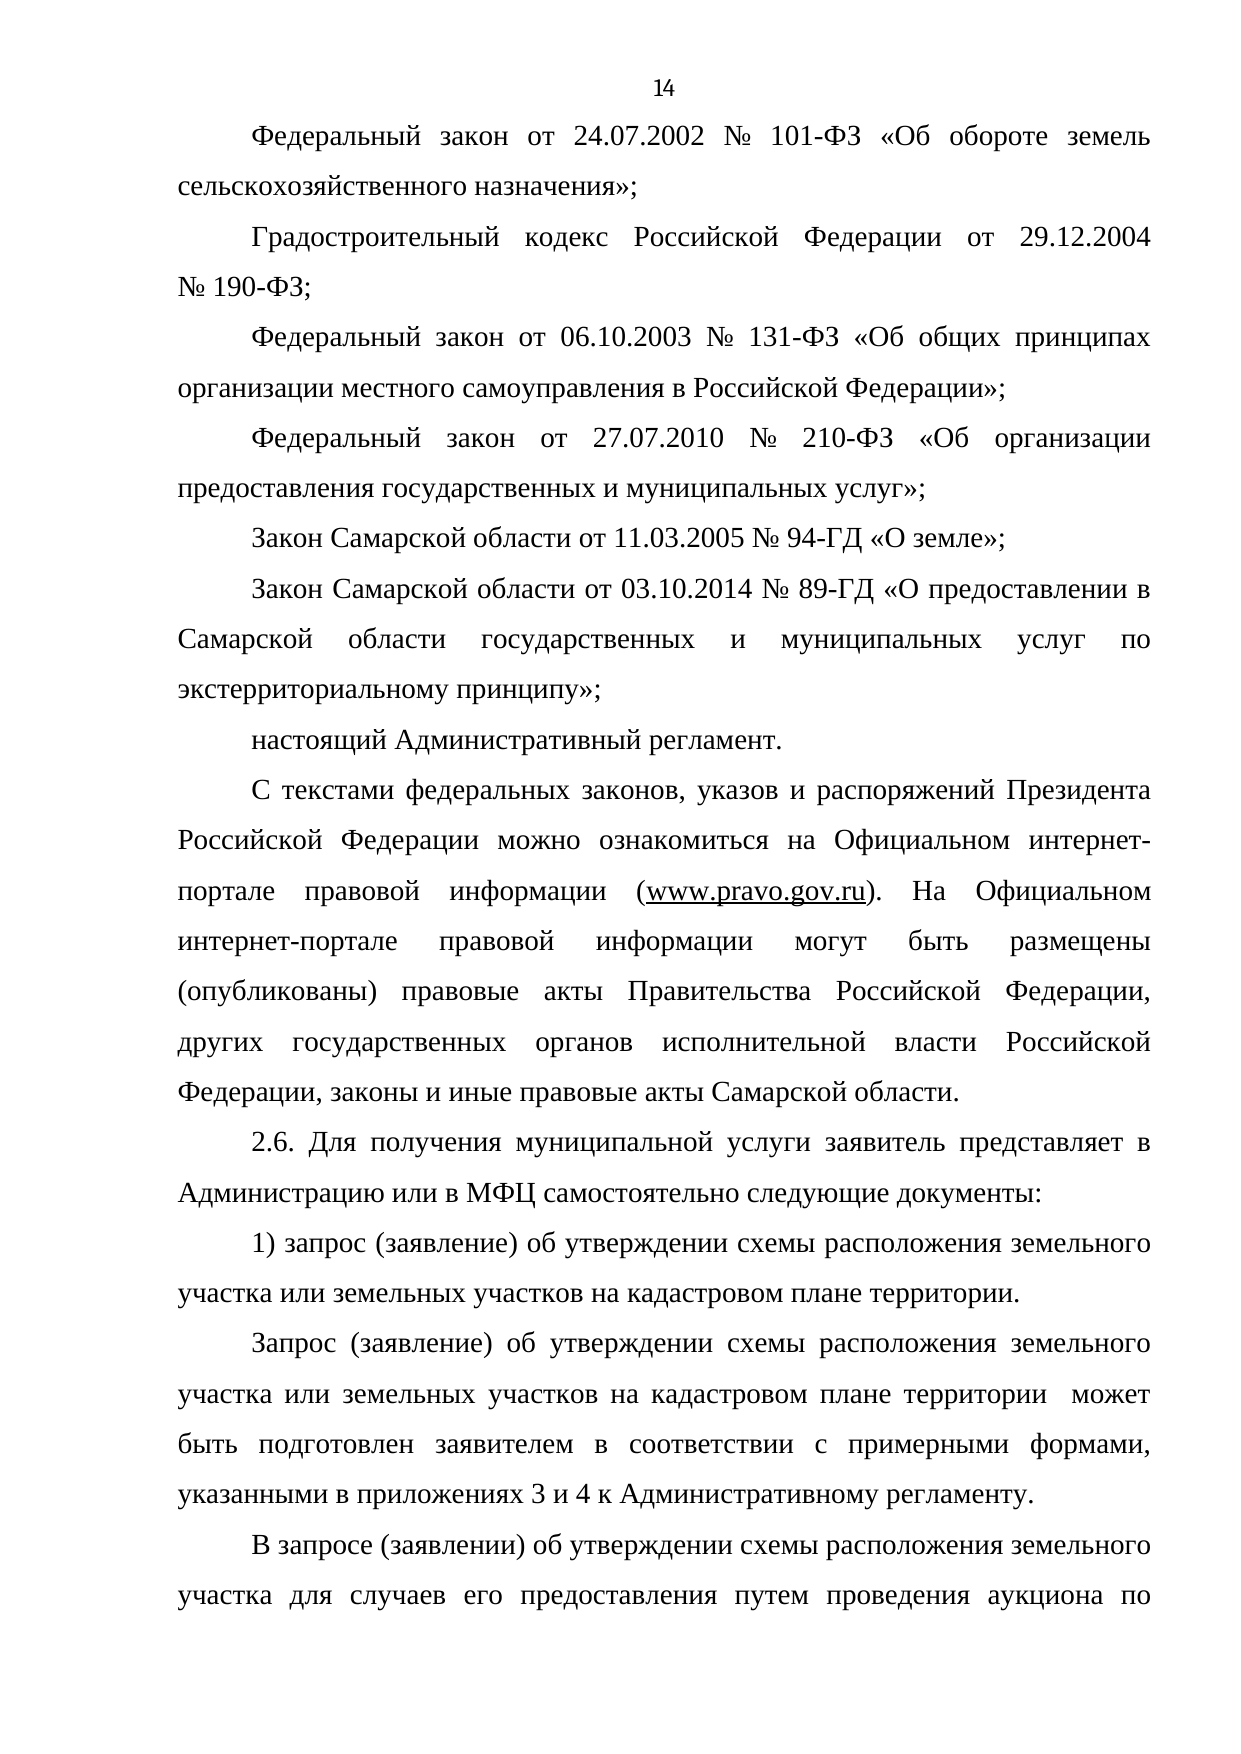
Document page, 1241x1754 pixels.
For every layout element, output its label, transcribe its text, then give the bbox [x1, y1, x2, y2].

text настоящий Административный регламент. [177, 722, 1152, 755]
text С текстами федеральных законов, указов и распоряжений Президента Российской Федерации можно ознакомиться на Официальном интернет-портале правовой информации (www.pravo.gov.ru). На Официальном интернет-портале правовой информации могут быть размещены (опубликованы) правовые акты Правительства Российской Федерации, других государственных органов исполнительной власти Российской Федерации, законы и иные правовые акты Самарской области. [177, 772, 1152, 1108]
text Градостроительный кодекс Российской Федерации от 29.12.2004 № 190-ФЗ; [177, 219, 1152, 303]
text Закон Самарской области от 11.03.2005 № 94-ГД «О земле»; [177, 521, 1152, 554]
text Закон Самарской области от 03.10.2014 № 89-ГД «О предоставлении в Самарской области государственных и муниципальных услуг по экстерриториальному принципу»; [177, 571, 1152, 705]
text 1) запрос (заявление) об утверждении схемы расположения земельного участка или земельных участков на кадастровом плане территории. [177, 1225, 1152, 1309]
text Федеральный закон от 27.07.2010 № 210-ФЗ «Об организации предоставления государственных и муниципальных услуг»; [177, 420, 1152, 504]
text Федеральный закон от 06.10.2003 № 131-ФЗ «Об общих принципах организации местного самоуправления в Российской Федерации»; [177, 319, 1152, 403]
text 2.6. Для получения муниципальной услуги заявитель представляет в Администрацию или в МФЦ самостоятельно следующие документы: [177, 1124, 1152, 1208]
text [177, 1527, 1152, 1611]
text Запрос (заявление) об утверждении схемы расположения земельного участка или земельных участков на кадастровом плане территории может быть подготовлен заявителем в соответствии с примерными формами, указанными в приложениях 3 и 4 к Административному регламенту. [177, 1326, 1152, 1510]
text Федеральный закон от 24.07.2002 № 101-ФЗ «Об обороте земель сельскохозяйственного назначения»; [177, 118, 1152, 202]
